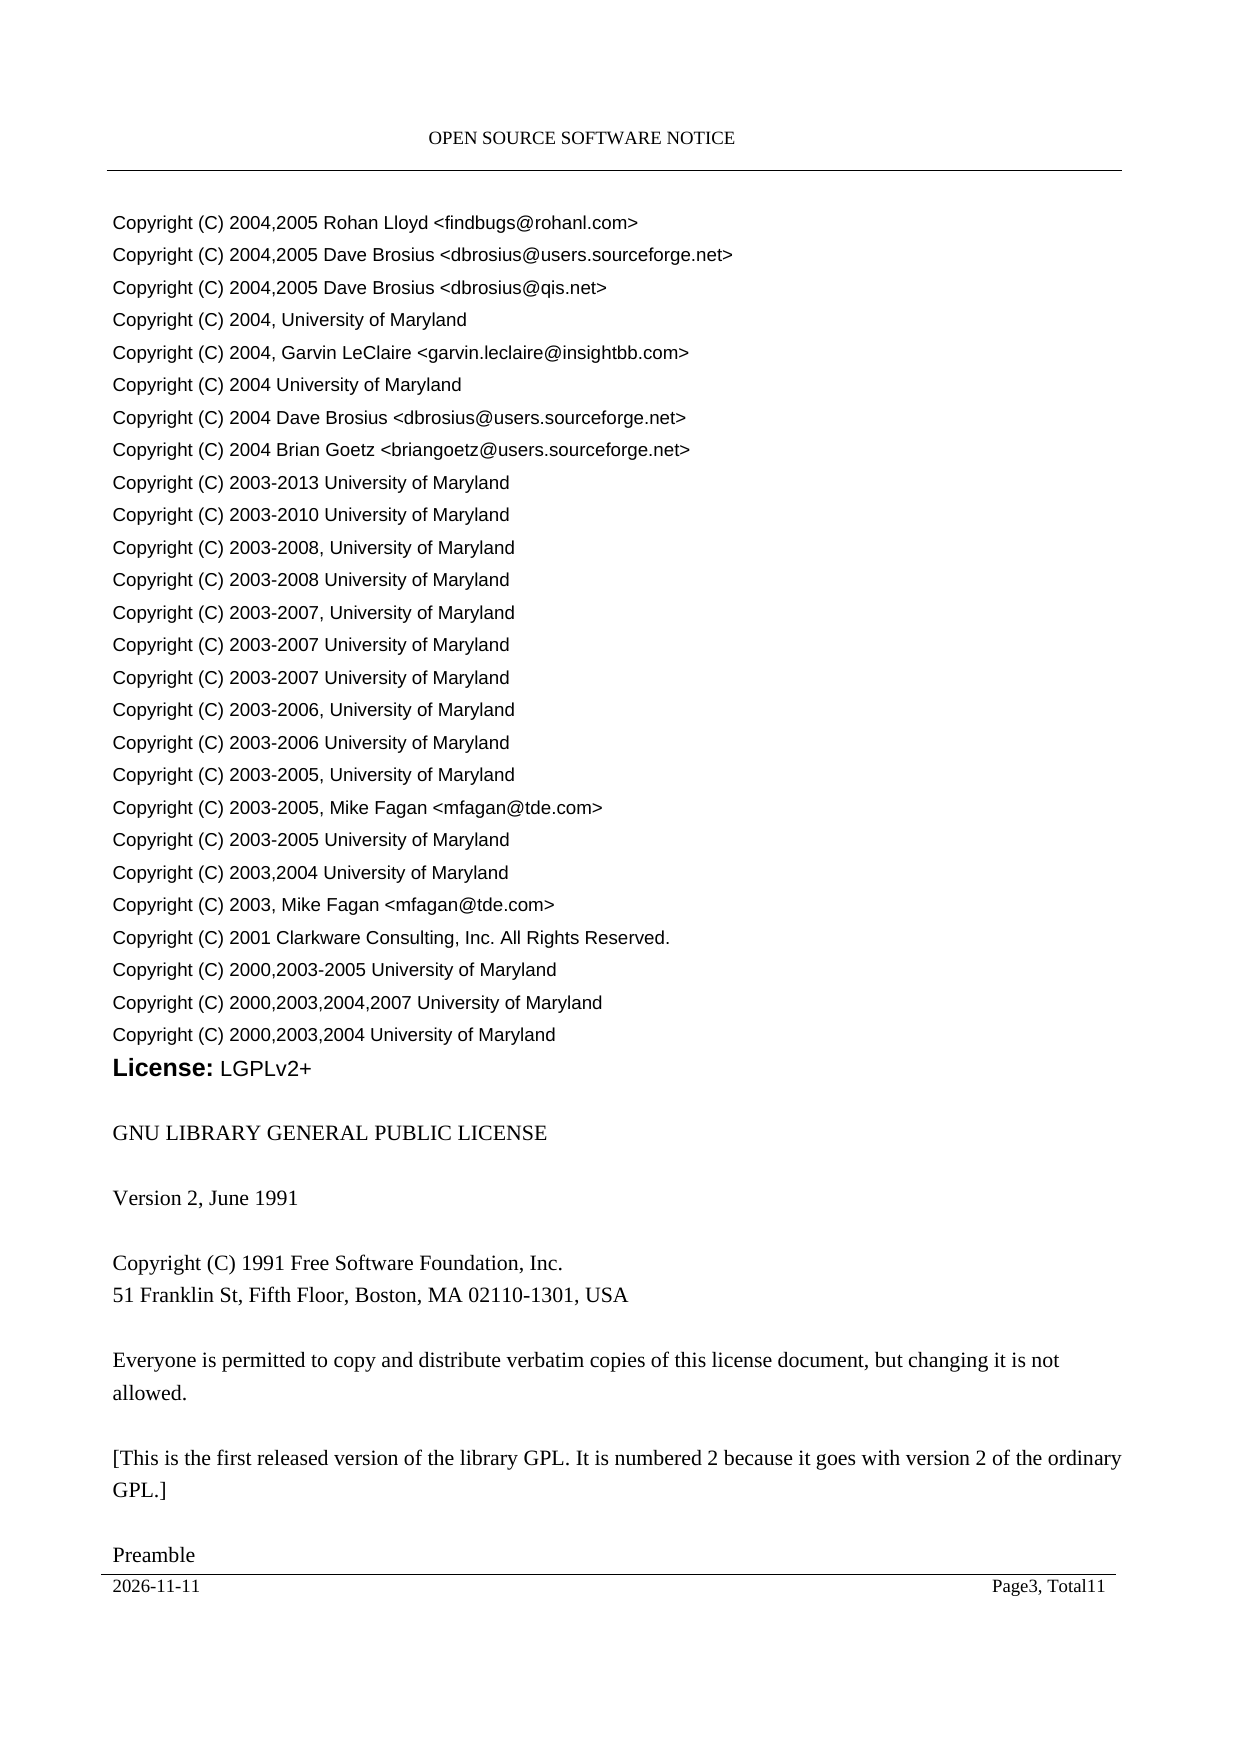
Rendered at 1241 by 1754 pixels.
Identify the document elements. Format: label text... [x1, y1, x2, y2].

text Copyright (C) 2004,2005 Dave Brosius <dbrosius@users.sourceforge.net> [112, 239, 1128, 271]
text Copyright (C) 2003-2007, University of Maryland [112, 596, 1128, 629]
text Copyright (C) 2003-2005, University of Maryland [112, 759, 1128, 791]
text Copyright (C) 2003-2005 University of Maryland [112, 824, 1128, 856]
text Copyright (C) 2004, University of Maryland [112, 304, 1128, 336]
text Copyright (C) 2003-2008 University of Maryland [112, 564, 1128, 596]
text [112, 1051, 1128, 1571]
text Copyright (C) 2003-2006 University of Maryland [112, 726, 1128, 759]
text Copyright (C) 2004, Garvin LeClaire <garvin.leclaire@insightbb.com> [112, 336, 1128, 369]
text Copyright (C) 2004,2005 Dave Brosius <dbrosius@qis.net> [112, 271, 1128, 304]
text Copyright (C) 2003-2010 University of Maryland [112, 499, 1128, 531]
text Copyright (C) 2003-2013 University of Maryland [112, 466, 1128, 499]
text Copyright (C) 2004 Brian Goetz <briangoetz@users.sourceforge.net> [112, 434, 1128, 466]
text Copyright (C) 2000,2003,2004,2007 University of Maryland [112, 986, 1128, 1019]
text Copyright (C) 2004 University of Maryland [112, 369, 1128, 401]
text Copyright (C) 2000,2003-2005 University of Maryland [112, 954, 1128, 986]
text Copyright (C) 2003-2008, University of Maryland [112, 531, 1128, 564]
text Copyright (C) 2003, Mike Fagan <mfagan@tde.com> [112, 889, 1128, 921]
text Copyright (C) 2004,2005 Rohan Lloyd <findbugs@rohanl.com> [112, 206, 1128, 239]
text Copyright (C) 2003-2006, University of Maryland [112, 694, 1128, 726]
text Copyright (C) 2004 Dave Brosius <dbrosius@users.sourceforge.net> [112, 401, 1128, 434]
text Copyright (C) 2003,2004 University of Maryland [112, 856, 1128, 889]
text Copyright (C) 2000,2003,2004 University of Maryland [112, 1019, 1128, 1051]
text Copyright (C) 2003-2007 University of Maryland [112, 661, 1128, 694]
text Copyright (C) 2003-2005, Mike Fagan <mfagan@tde.com> [112, 791, 1128, 824]
text Copyright (C) 2001 Clarkware Consulting, Inc. All Rights Reserved. [112, 921, 1128, 954]
text Copyright (C) 2003-2007 University of Maryland [112, 629, 1128, 661]
